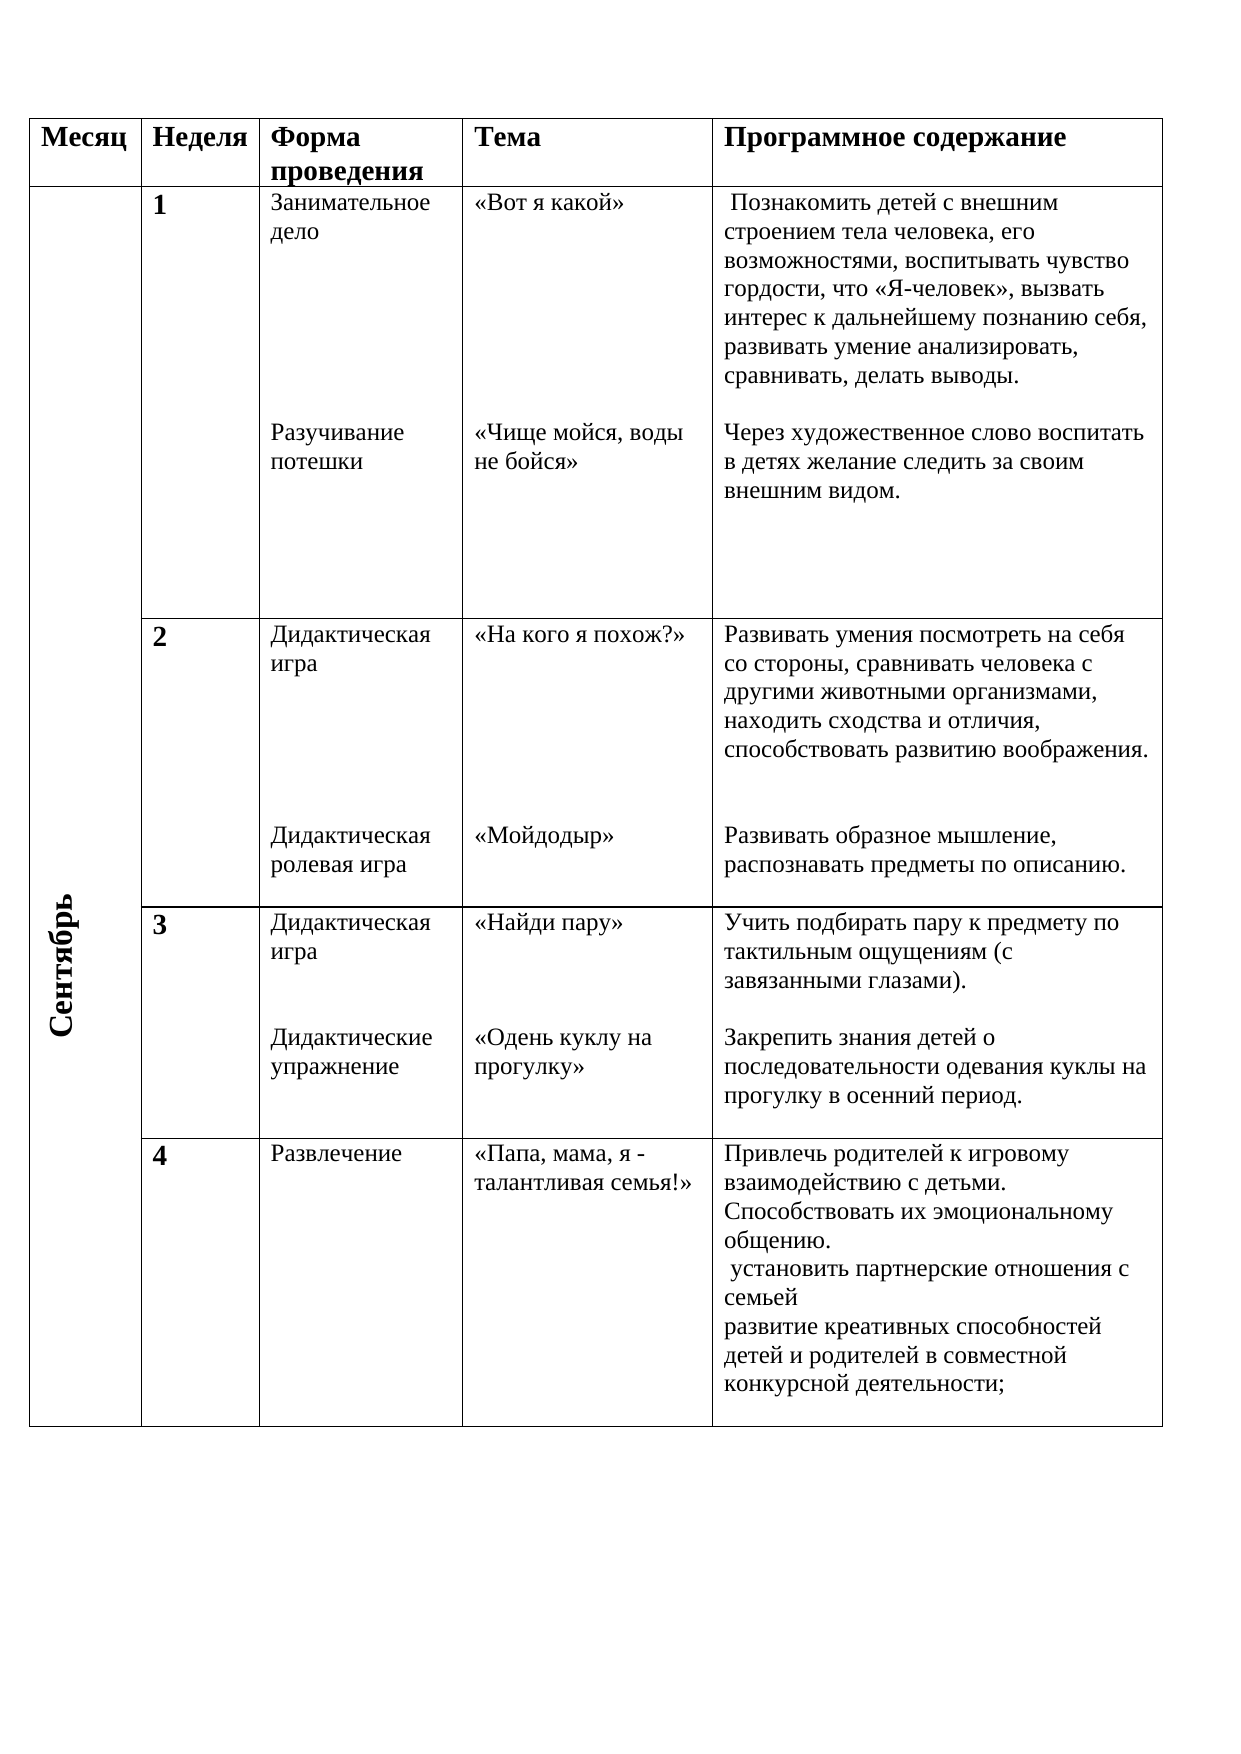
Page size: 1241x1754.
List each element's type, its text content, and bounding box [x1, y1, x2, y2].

table_cell Развлечение [260, 1139, 462, 1426]
table_cell «Найди пару» «Одень куклу на прогулку» [463, 908, 712, 1137]
table_cell «Вот я какой» «Чище мойся, воды не бойся» [463, 187, 712, 618]
table_cell Учить подбирать пару к предмету по тактильным ощущениям (с завязанными глазами). Закрепить знания детей о последовательности одевания куклы на прогулку в осенний период. [713, 908, 1162, 1137]
table_header Неделя [142, 119, 259, 186]
table_header Форма проведения [260, 119, 462, 186]
table_cell Развивать умения посмотреть на себя со стороны, сравнивать человека с другими животными организмами, находить сходства и отличия, способствовать развитию воображения. Развивать образное мышление, распознавать предметы по описанию. [713, 619, 1162, 906]
table_header Месяц [30, 119, 141, 186]
table_cell Сентябрь [30, 187, 141, 1426]
table_cell Познакомить детей с внешним строением тела человека, его возможностями, воспитывать чувство гордости, что «Я-человек», вызвать интерес к дальнейшему познанию себя, развивать умение анализировать, сравнивать, делать выводы. Через художественное слово воспитать в детях желание следить за своим внешним видом. [713, 187, 1162, 618]
table_cell 1 [142, 187, 259, 618]
table_cell Занимательное дело Разучивание потешки [260, 187, 462, 618]
table_header Программное содержание [713, 119, 1162, 186]
table_cell «Папа, мама, я - талантливая семья!» [463, 1139, 712, 1426]
table_header Тема [463, 119, 712, 186]
table_cell «На кого я похож?» «Мойдодыр» [463, 619, 712, 906]
table_cell Дидактическая игра Дидактическая ролевая игра [260, 619, 462, 906]
table_cell Привлечь родителей к игровому взаимодействию с детьми. Способствовать их эмоциональному общению. установить партнерские отношения с семьей развитие креативных способностей детей и родителей в совместной конкурсной деятельности; [713, 1139, 1162, 1426]
table_cell Дидактическая игра Дидактические упражнение [260, 908, 462, 1137]
table_cell 2 [142, 619, 259, 906]
table_cell 4 [142, 1139, 259, 1426]
table_cell 3 [142, 908, 259, 1137]
